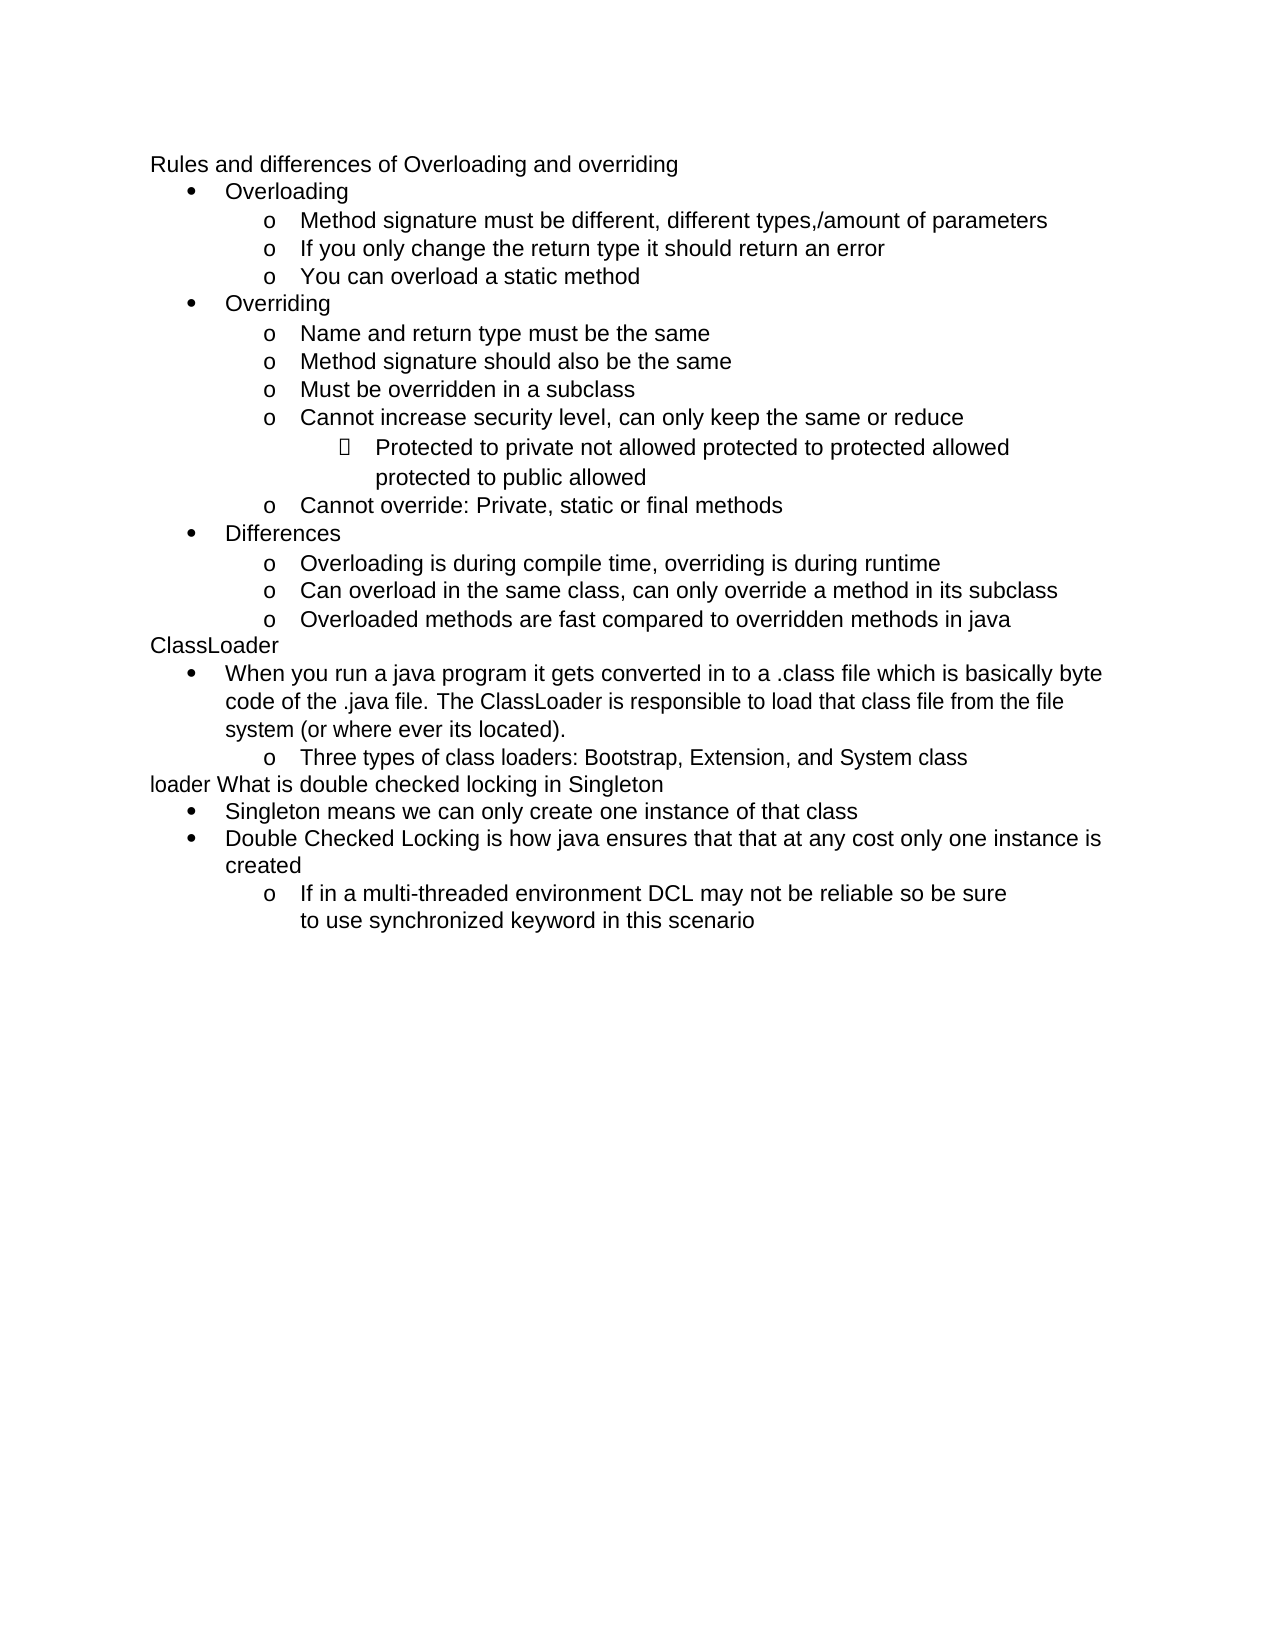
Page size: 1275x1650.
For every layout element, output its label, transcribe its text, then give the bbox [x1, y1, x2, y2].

list Must be overridden in a subclass [263, 375, 1142, 403]
text Rules and differences of Overloading and overriding [150, 151, 1142, 177]
list Protected to private not allowed protected to protected allowed protected to public allowed [338, 431, 1098, 490]
list Three types of class loaders: Bootstrap, Extension, and System class loader What is double checked locking in Singleton [150, 743, 994, 797]
list Can overload in the same class, can only override a method in its subclass [263, 577, 1142, 604]
list Cannot increase security level, can only keep the same or reduce [263, 403, 1142, 431]
list You can overload a static method [263, 262, 1142, 290]
list Singleton means we can only create one instance of that class [187, 798, 1142, 824]
list Double Checked Locking is how java ensures that that at any cost only one instance is created [187, 825, 1142, 878]
list When you run a java program it gets converted in to a .class file which is basically byte code of the .java file. The ClassLoader is responsible to load that class file from the file system (or where ever its located). [187, 660, 1123, 742]
list Overloading [187, 178, 1142, 204]
list If you only change the return type it should return an error [263, 234, 1142, 262]
list Overloaded methods are fast compared to overridden methods in java [263, 604, 1142, 633]
list Method signature must be different, different types,/amount of parameters [263, 206, 1142, 234]
list Overloading is during compile time, overriding is during runtime [263, 548, 1142, 577]
list Name and return type must be the same [263, 319, 1142, 347]
list If in a multi-threaded environment DCL may not be reliable so be sure to use synchronized keyword in this scenario [263, 879, 1012, 933]
list Method signature should also be the same [263, 347, 1142, 375]
list Overriding [187, 290, 1142, 317]
text ClassLoader [150, 633, 1142, 659]
list Cannot override: Private, static or final methods [263, 491, 1142, 519]
list Differences [187, 519, 1142, 547]
